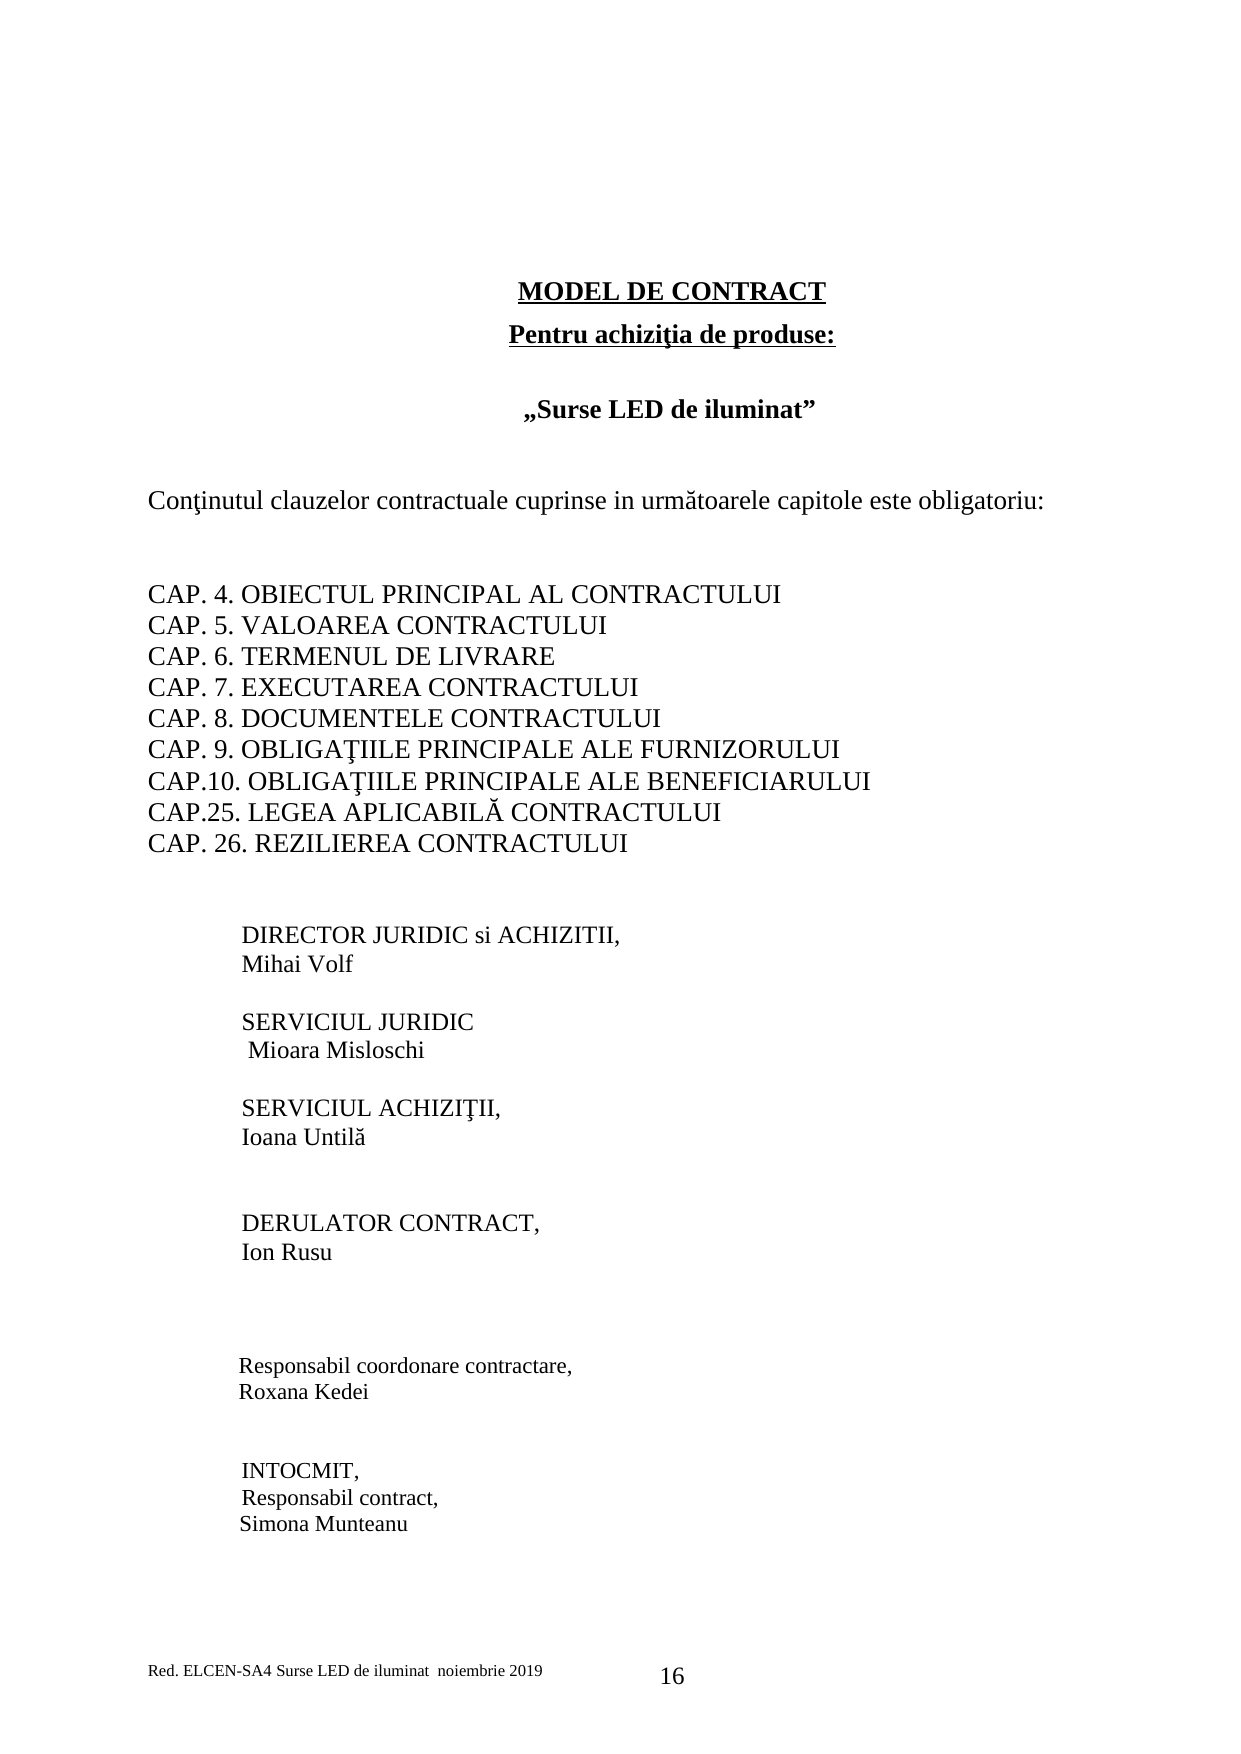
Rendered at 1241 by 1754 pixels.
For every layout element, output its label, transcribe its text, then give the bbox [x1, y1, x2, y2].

text CAP.25. LEGEA APLICABILĂ CONTRACTULUI [148, 796, 1196, 827]
text Mihai Volf [241, 949, 1196, 978]
text CAP.10. OBLIGAŢIILE PRINCIPALE ALE BENEFICIARULUI [148, 765, 1196, 796]
text Mioara Misloschi [241, 1036, 1196, 1064]
text Ion Rusu [241, 1237, 1196, 1266]
text CAP. 26. REZILIEREA CONTRACTULUI [148, 827, 1196, 858]
text „Surse LED de iluminat” [443, 393, 1196, 424]
text Conţinutul clauzelor contractuale cuprinse in următoarele capitole este obligatoriu: [148, 484, 1196, 516]
text CAP. 5. VALOAREA CONTRACTULUI [148, 609, 1196, 640]
text Simona Munteanu [148, 1510, 1196, 1536]
text Ioana Untilă [241, 1122, 1196, 1151]
text CAP. 7. EXECUTAREA CONTRACTULUI [148, 671, 1196, 702]
text Derulator contract, [241, 1208, 1196, 1237]
text DIRECTOR JURIDIC si ACHIZITII, [241, 921, 1196, 949]
text Intocmit, [168, 1457, 1196, 1483]
text CAP. 6. TERMENUL DE LIVRARE [148, 640, 1196, 671]
text Responsabil coordonare contractare, [148, 1352, 1196, 1378]
text SERVICIUL JURIDIC [241, 1007, 1196, 1036]
subtitle Pentru achiziţia de produse: [148, 319, 1196, 350]
text Roxana Kedei [148, 1378, 1196, 1404]
text CAP. 8. DOCUMENTELE CONTRACTULUI [148, 702, 1196, 734]
subtitle MODEL DE CONTRACT [148, 275, 1196, 306]
text Responsabil contract, [168, 1483, 1196, 1510]
text CAP. 9. OBLIGAŢIILE PRINCIPALE ALE FURNIZORULUI [148, 734, 1196, 765]
text CAP. 4. OBIECTUL PRINCIPAL AL CONTRACTULUI [148, 578, 1196, 609]
text SERVICIUL ACHIZIŢII, [241, 1093, 1196, 1122]
